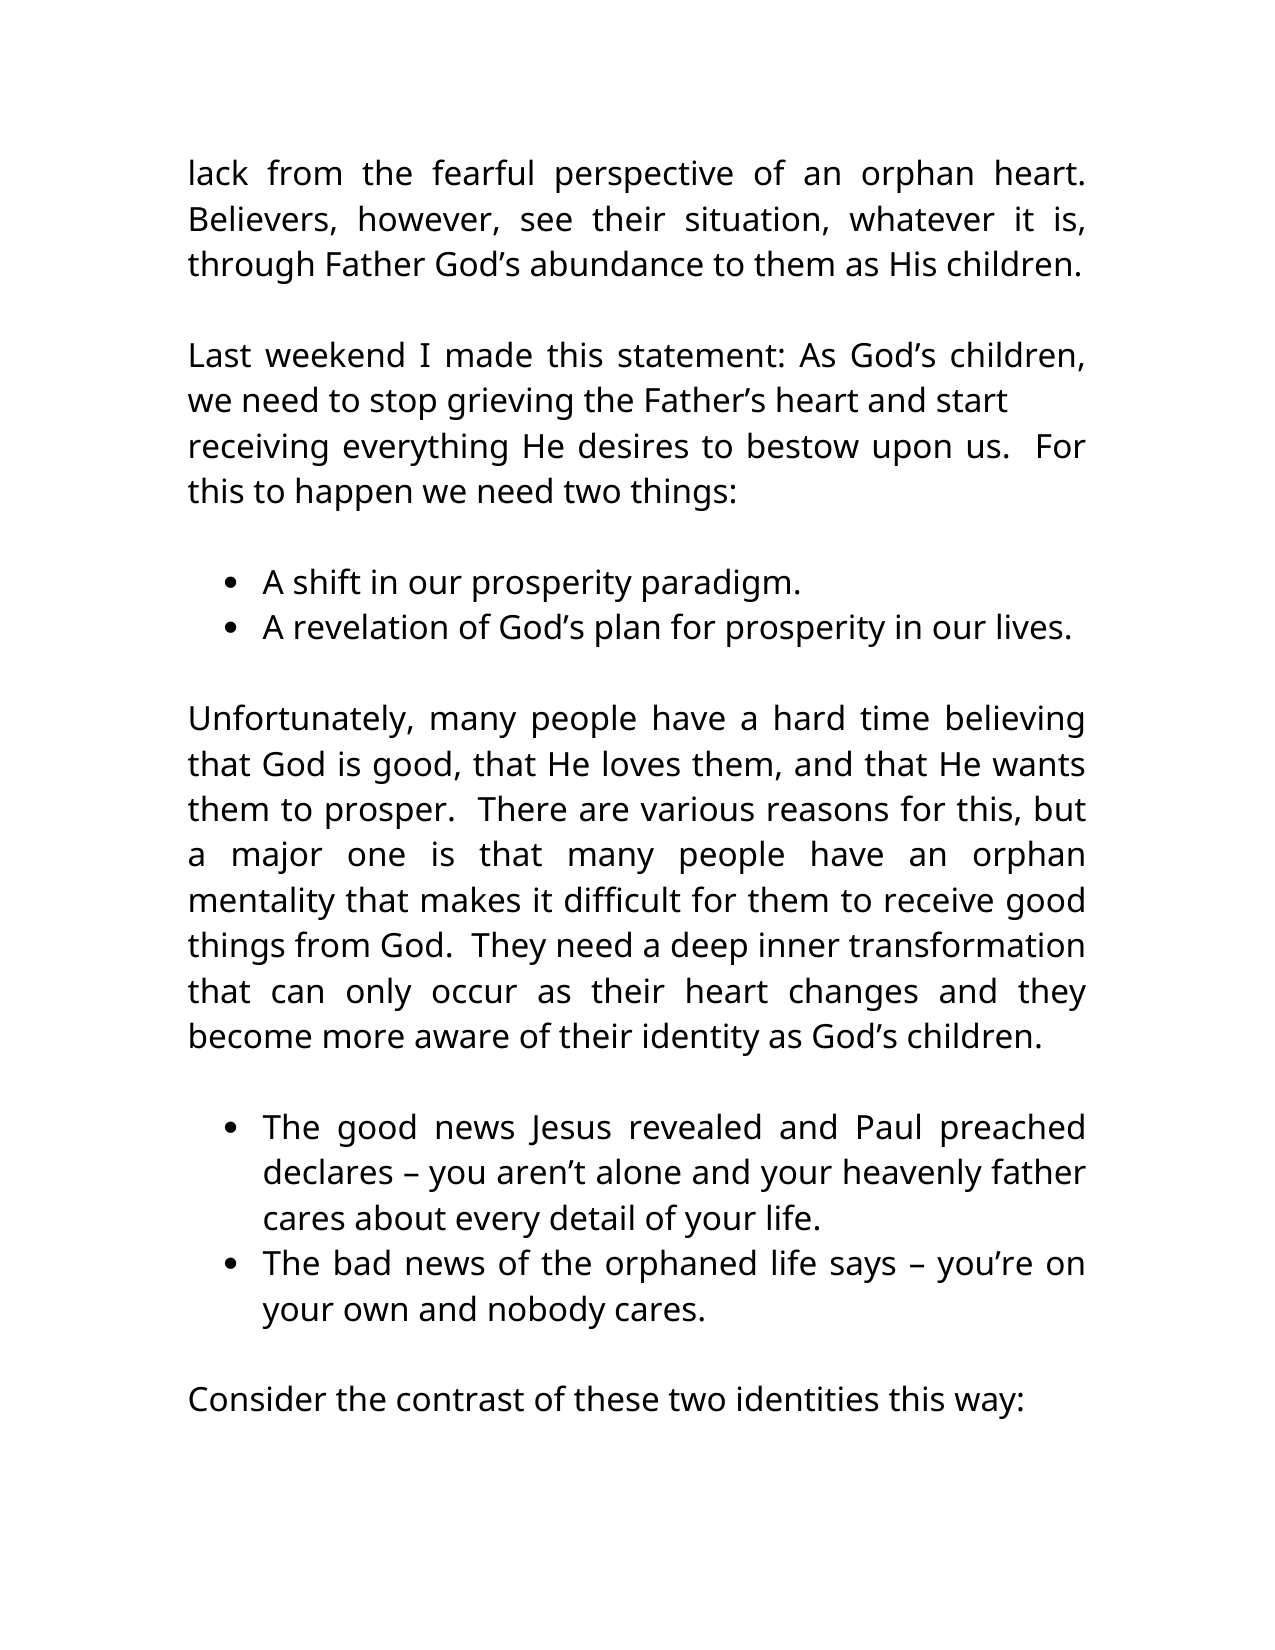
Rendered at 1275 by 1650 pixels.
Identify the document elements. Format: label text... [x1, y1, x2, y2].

list The good news Jesus revealed and Paul preached declares – you aren’t alone and your heavenly father cares about every detail of your life. [225, 1104, 1087, 1240]
list A shift in our prosperity paradigm. [225, 559, 1087, 604]
text Last weekend I made this statement: As God’s children, we need to stop grieving the Father’s heart and start [187, 332, 1087, 422]
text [187, 150, 1087, 286]
text Unfortunately, many people have a hard time believing that God is good, that He loves them, and that He wants them to prosper. There are various reasons for this, but a major one is that many people have an orphan mentality that makes it difficult for them to receive good things from God. They need a deep inner transformation that can only occur as their heart changes and they become more aware of their identity as God’s children. [187, 695, 1087, 1058]
text receiving everything He desires to bestow upon us. For this to happen we need two things: [187, 422, 1087, 513]
list The bad news of the orphaned life says – you’re on your own and nobody cares. [225, 1240, 1087, 1331]
list A revelation of God’s plan for prosperity in our lives. [225, 604, 1087, 649]
text Consider the contrast of these two identities this way: [187, 1376, 1087, 1422]
